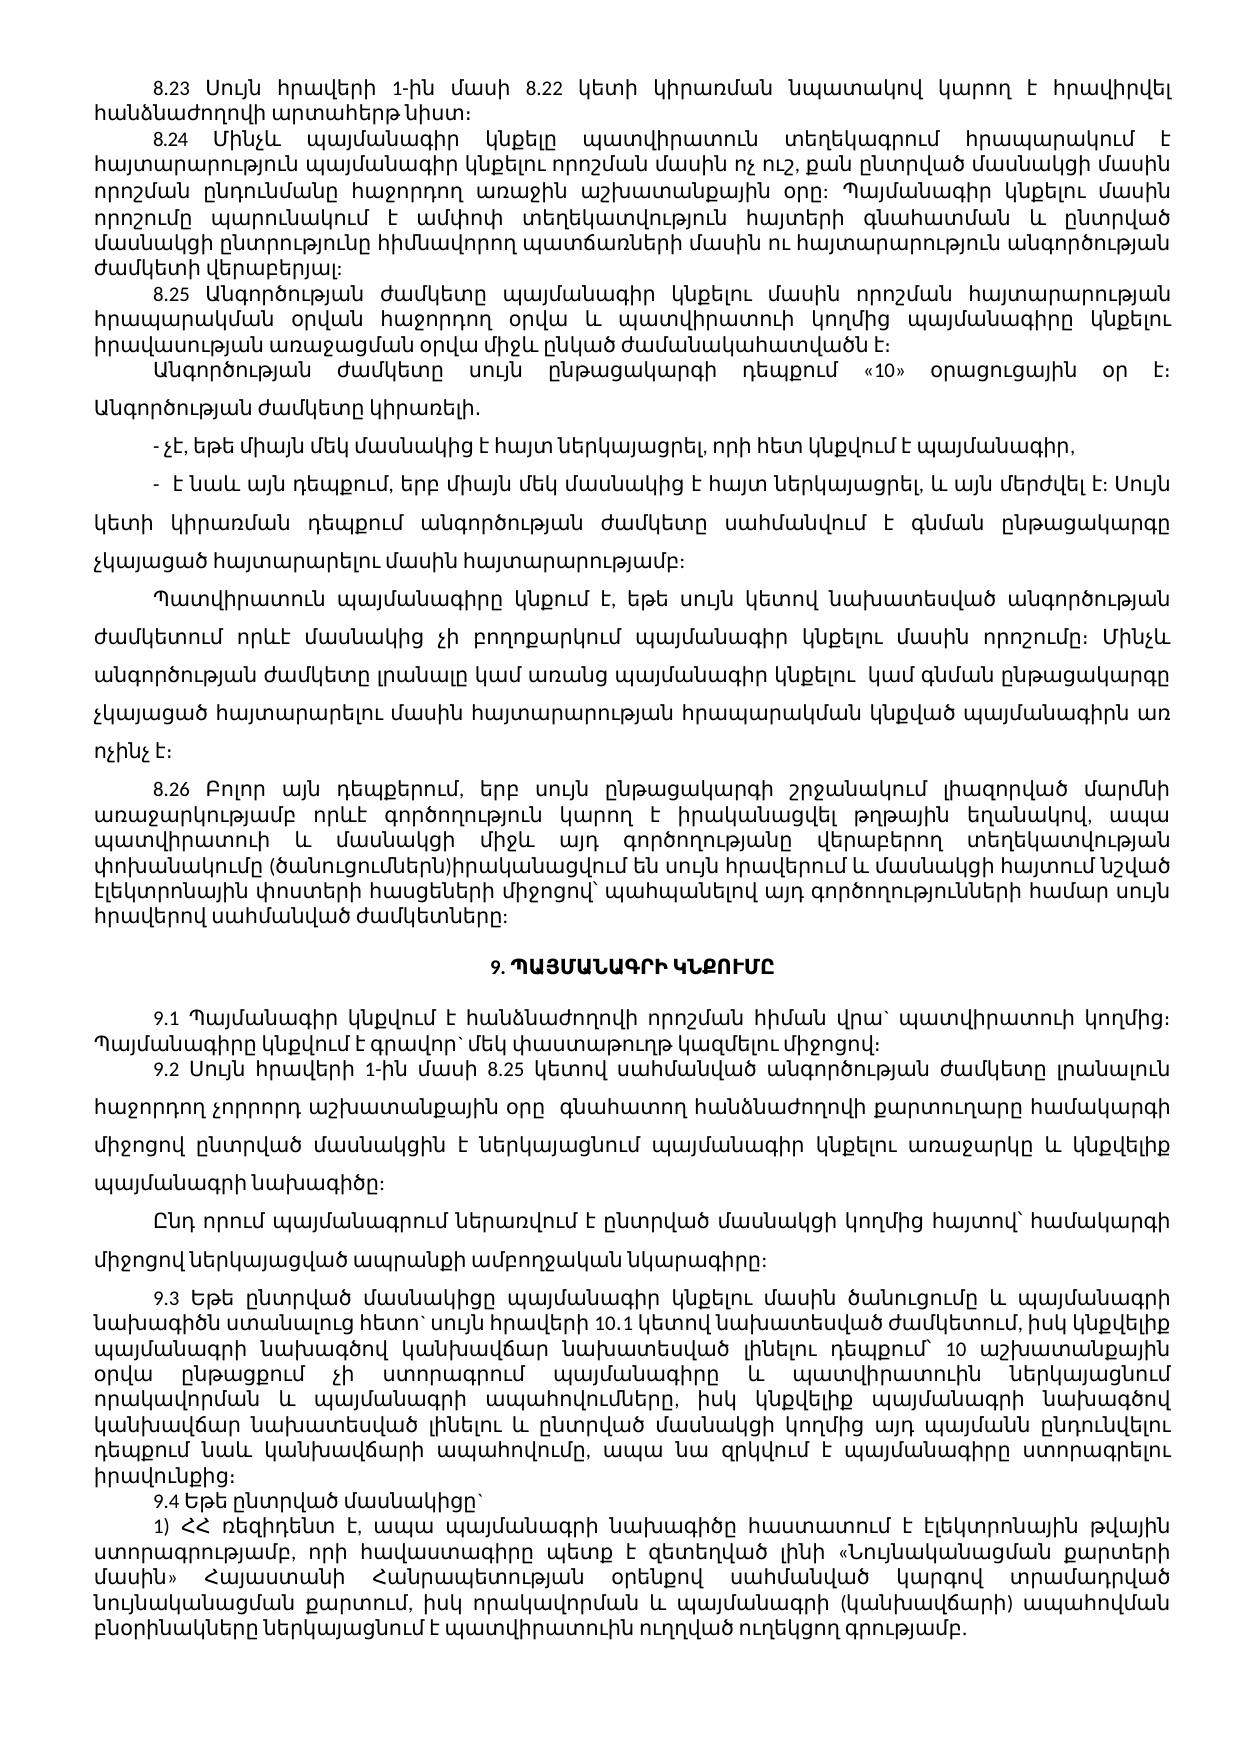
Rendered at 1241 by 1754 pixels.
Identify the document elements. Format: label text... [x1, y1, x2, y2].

text Ընդ որում պայմանագրում ներառվում է ընտրված մասնակցի կողմից հայտով՝ համակարգի միջոցով ներկայացված ապրանքի ամբողջական նկարագիրը: [94, 1209, 1171, 1272]
text 9.2 Սույն հրավերի 1-ին մասի 8.25 կետով սահմանված անգործության ժամկետը լրանալուն հաջորդող չորրորդ աշխատանքային օրը գնահատող հանձնաժողովի քարտուղարը համակարգի միջոցով ընտրված մասնակցին է ներկայացնում պայմանագիր կնքելու առաջարկը և կնքվելիք պայմանագրի նախագիծը: [94, 1056, 1171, 1196]
text 8.26 Բոլոր այն դեպքերում, երբ սույն ընթացակարգի շրջանակում լիազորված մարմնի առաջարկությամբ որևէ գործողություն կարող է իրականացվել թղթային եղանակով, ապա պատվիրատուի և մասնակցի միջև այդ գործողությանը վերաբերող տեղեկատվության փոխանակումը (ծանուցումներն)իրականացվում են սույն հրավերում և մասնակցի հայտում նշված էլեկտրոնային փոստերի հասցեների միջոցով՝ պահպանելով այդ գործողությունների համար սույն հրավերով սահմանված ժամկետները: [94, 777, 1171, 929]
text 8.25 Անգործության ժամկետը պայմանագիր կնքելու մասին որոշման հայտարարության հրապարակման օրվան հաջորդող օրվա և պատվիրատուի կողմից պայմանագիրը կնքելու իրավասության առաջացման օրվա միջև ընկած ժամանակահատվածն է։ [94, 281, 1171, 357]
text 1) ՀՀ ռեզիդենտ է, ապա պայմանագրի նախագիծը հաստատում է էլեկտրոնային թվային ստորագրությամբ, որի հավաստագիրը պետք է զետեղված լինի «Նույնականացման քարտերի մասին» Հայաստանի Հանրապետության օրենքով սահմանված կարգով տրամադրված նույնականացման քարտում, իսկ որակավորման և պայմանագրի (կանխավճարի) ապահովման բնօրինակները ներկայացնում է պատվիրատուին ուղղված ուղեկցող գրությամբ. [94, 1514, 1171, 1641]
text - չէ, եթե միայն մեկ մասնակից է հայտ ներկայացրել, որի հետ կնքվում է պայմանագիր, [94, 433, 1171, 459]
text 8.23 Սույն հրավերի 1-ին մասի 8.22 կետի կիրառման նպատակով կարող է հրավիրվել հանձնաժողովի արտահերթ նիստ։ [94, 75, 1171, 126]
text 8.24 Մինչև պայմանագիր կնքելը պատվիրատուն տեղեկագրում հրապարակում է հայտարարություն պայմանագիր կնքելու որոշման մասին ոչ ուշ, քան ընտրված մասնակցի մասին որոշման ընդունմանը հաջորդող առաջին աշխատանքային օրը: Պայմանագիր կնքելու մասին որոշումը պարունակում է ամփոփ տեղեկատվություն հայտերի գնահատման և ընտրված մասնակցի ընտրությունը հիմնավորող պատճառների մասին ու հայտարարություն անգործության ժամկետի վերաբերյալ: [94, 126, 1171, 281]
text 9. ՊԱՅՄԱՆԱԳՐԻ ԿՆՔՈՒՄԸ [94, 954, 1171, 980]
text 9.3 Եթե ընտրված մասնակիցը պայմանագիր կնքելու մասին ծանուցումը և պայմանագրի նախագիծն ստանալուց հետո` սույն հրավերի 10․1 կետով նախատեսված ժամկետում, իսկ կնքվելիք պայմանագրի նախագծով կանխավճար նախատեսված լինելու դեպքում՝ 10 աշխատանքային օրվա ընթացքում չի ստորագրում պայմանագիրը և պատվիրատուին ներկայացնում որակավորման և պայմանագրի ապահովումները, իսկ կնքվելիք պայմանագրի նախագծով կանխավճար նախատեսված լինելու և ընտրված մասնակցի կողմից այդ պայմանն ընդունվելու դեպքում նաև կանխավճարի ապահովումը, ապա նա զրկվում է պայմանագիրը ստորագրելու իրավունքից։ [94, 1285, 1171, 1488]
text Պատվիրատուն պայմանագիրը կնքում է, եթե սույն կետով նախատեսված անգործության ժամկետում որևէ մասնակից չի բողոքարկում պայմանագիր կնքելու մասին որոշումը։ Մինչև անգործության ժամկետը լրանալը կամ առանց պայմանագիր կնքելու կամ գնման ընթացակարգը չկայացած հայտարարելու մասին հայտարարության հրապարակման կնքված պայմանագիրն առ ոչինչ է։ [94, 586, 1171, 764]
text Անգործության ժամկետը սույն ընթացակարգի դեպքում «10» օրացուցային օր է։ Անգործության ժամկետը կիրառելի․ [94, 357, 1171, 421]
text 9.1 Պայմանագիր կնքվում է հանձնաժողովի որոշման հիման վրա` պատվիրատուի կողմից։ Պայմանագիրը կնքվում է գրավոր` մեկ փաստաթուղթ կազմելու միջոցով։ [94, 1005, 1171, 1056]
text - է նաև այն դեպքում, երբ միայն մեկ մասնակից է հայտ ներկայացրել, և այն մերժվել է: Սույն կետի կիրառման դեպքում անգործության ժամկետը սահմանվում է գնման ընթացակարգը չկայացած հայտարարելու մասին հայտարարությամբ: [94, 472, 1171, 573]
text 9.4 Եթե ընտրված մասնակիցը` [94, 1488, 1171, 1514]
